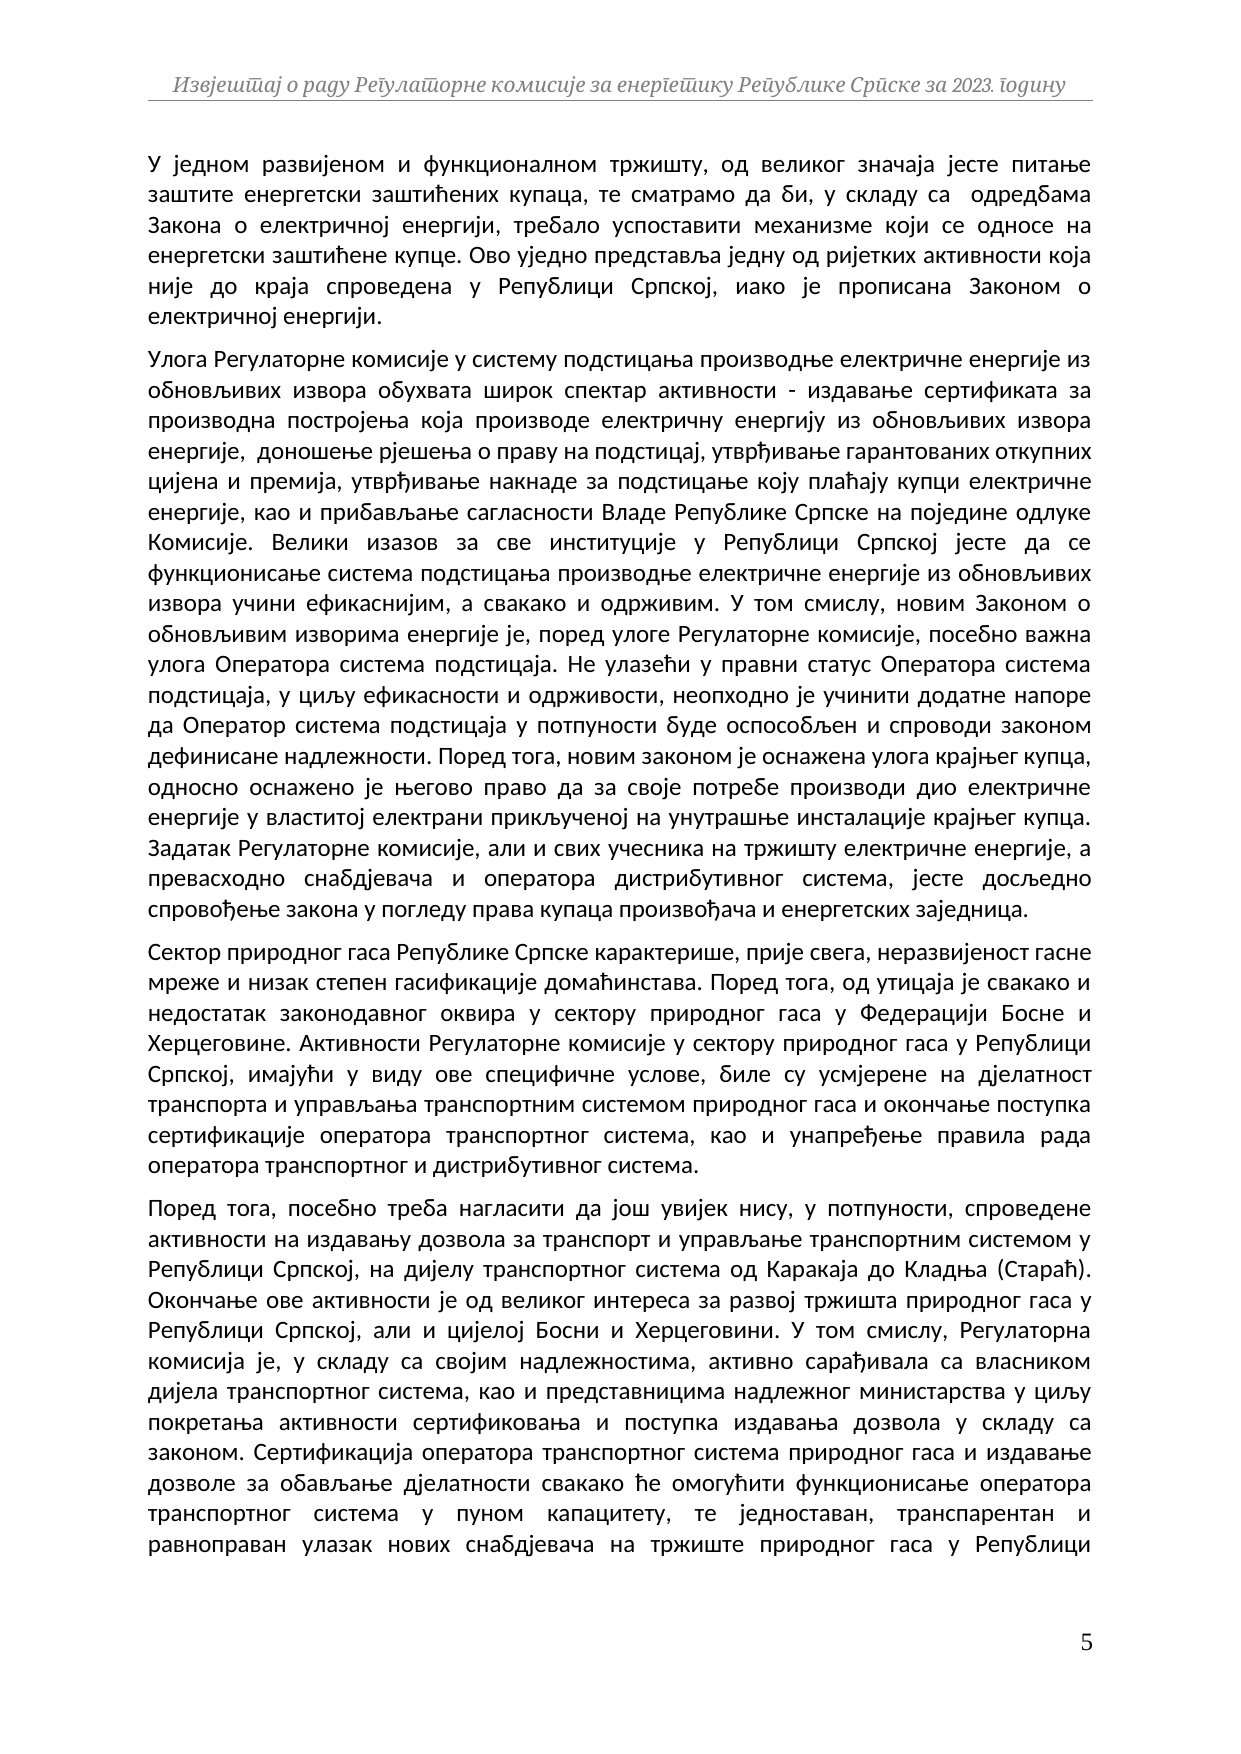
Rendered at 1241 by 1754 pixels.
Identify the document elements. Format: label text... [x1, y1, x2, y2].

text У једном развијеном и функционалном тржишту, од великог значаја јесте питање заштите енергетски заштићених купаца, те сматрамо да би, у складу са одредбама Закона о електричној енергији, требало успоставити механизме који се односе на енергетски заштићене купце. Ово уједно представља једну од ријетких активности која није до краја спроведена у Републици Српској, иако је прописана Законом о електричној енергији. [148, 148, 1093, 331]
text Сектор природног гаса Републике Српске карактерише, прије свега, неразвијеност гасне мреже и низак степен гасификације домаћинстава. Поред тога, од утицаја је свакако и недостатак законодавног оквира у сектору природног гаса у Федерацији Босне и Херцеговине. Активности Регулаторне комисије у сектору природног гаса у Републици Српској, имајући у виду ове специфичне услове, биле су усмјерене на дјелатност транспорта и управљања транспортним системом природног гаса и окончање поступка сертификације оператора транспортног система, као и унапређење правила рада оператора транспортног и дистрибутивног система. [148, 936, 1093, 1180]
text Улога Регулаторне комисије у систему подстицања производње електричне енергије из обновљивих извора обухвата широк спектар активности - издавање сертификата за производна постројења која производе електричну енергију из обновљивих извора енергије, доношење рјешења о праву на подстицај, утврђивање гарантованих откупних цијена и премија, утврђивање накнаде за подстицање коју плаћају купци електричне енергије, као и прибављање сагласности Владе Републике Српске на поједине одлуке Комисије. Велики изазов за све институције у Републици Српској јесте да се функционисање система подстицања производње електричне енергије из обновљивих извора учини ефикаснијим, а свакако и одрживим. У том смислу, новим Законом о обновљивим изворима енергије је, поред улоге Регулаторне комисије, посебно важна улога Оператора система подстицаја. Не улазећи у правни статус Оператора система подстицаја, у циљу ефикасности и одрживости, неопходно је учинити додатне напоре да Оператор система подстицаја у потпуности буде оспособљен и спроводи законом дефинисане надлежности. Поред тога, новим законом је оснажена улога крајњег купца, односно оснажено је његово право да за своје потребе производи дио електричне енергије у властитој електрани прикљученој на унутрашње инсталације крајњег купца. Задатак Регулаторне комисије, али и свих учесника на тржишту електричне енергије, а превасходно снабдјевача и оператора дистрибутивног система, јесте досљедно спровођење закона у погледу права купаца произвођача и енергетских заједница. [148, 343, 1093, 923]
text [148, 1192, 1093, 1559]
